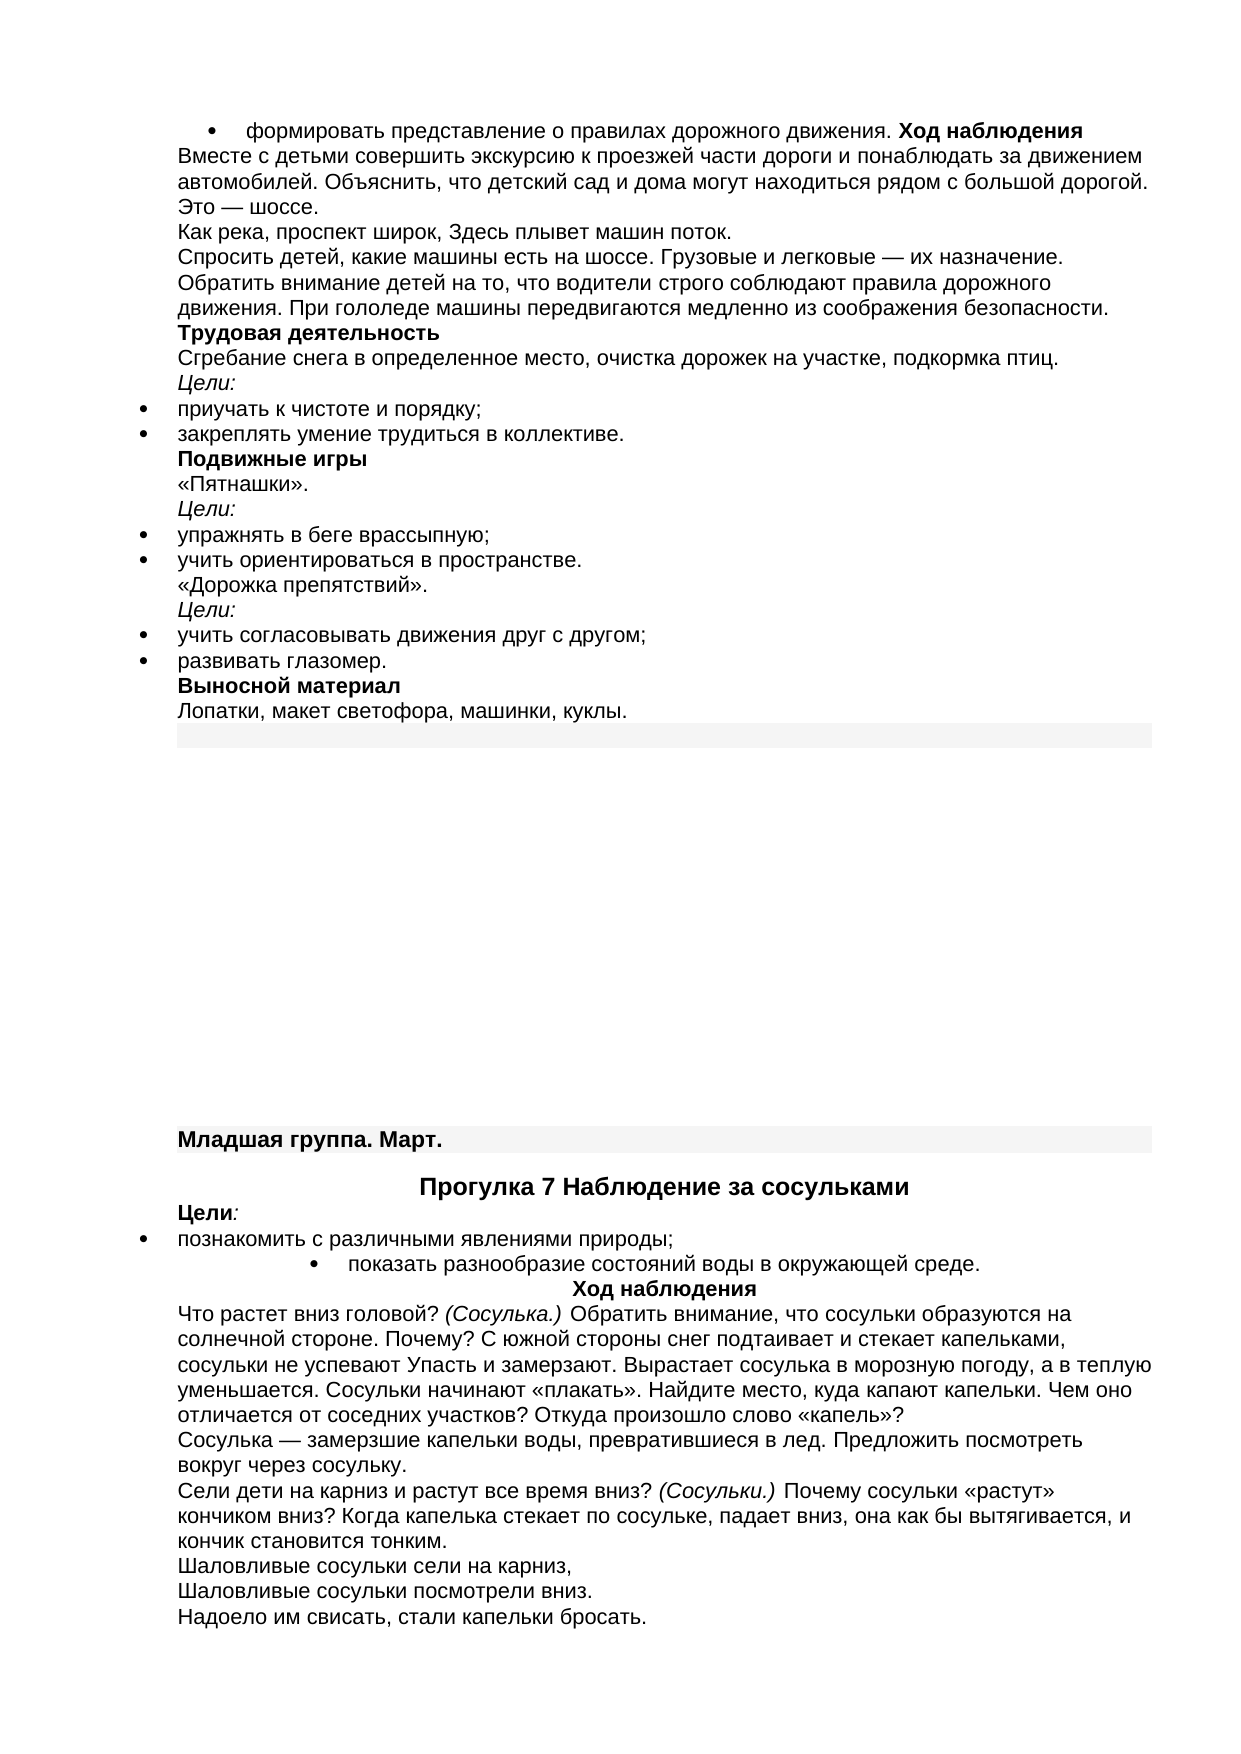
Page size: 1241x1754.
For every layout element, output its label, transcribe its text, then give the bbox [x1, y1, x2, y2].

text Младшая группа. Март. [177, 1126, 1152, 1153]
text Цели: [177, 496, 1152, 521]
text Цели: [177, 370, 1152, 395]
list учить ориентироваться в пространстве. «Дорожка препятствий». [140, 547, 1152, 597]
list развивать глазомер. [140, 647, 1152, 673]
list упражнять в беге врассыпную; [140, 521, 1152, 547]
list закреплять умение трудиться в коллективе. [140, 421, 1152, 446]
text Трудовая деятельность [177, 320, 1152, 345]
text Что растет вниз головой? (Сосулька.) Обратить внимание, что сосульки образуются на солнечной стороне. Почему? С южной стороны снег подтаивает и стекает капельками, сосульки не успевают Упасть и замерзают. Вырастает сосулька в морозную погоду, а в теплую уменьшается. Сосульки начинают «плакать». Найдите место, куда капают капельки. Чем оно отличается от соседних участков? Откуда произошло слово «капель»? [177, 1301, 1152, 1427]
text Надоело им свисать, стали капельки бросать. [177, 1604, 1152, 1629]
text Сгребание снега в определенное место, очистка дорожек на участке, подкормка птиц. [177, 345, 1152, 370]
text Сели дети на карниз и растут все время вниз? (Сосульки.) Почему сосульки «растут» кончиком вниз? Когда капелька стекает по сосульке, падает вниз, она как бы вытягивается, и кончик становится тонким. [177, 1478, 1152, 1553]
text Цели: [177, 1200, 1152, 1226]
list приучать к чистоте и порядку; [140, 395, 1152, 421]
text Вместе с детьми совершить экскурсию к проезжей части дороги и понаблюдать за движением автомобилей. Объяснить, что детский сад и дома могут находиться рядом с большой дорогой. Это — шоссе. [177, 143, 1152, 219]
text Шаловливые сосульки посмотрели вниз. [177, 1578, 1152, 1604]
text Цели: [177, 597, 1152, 622]
text Как река, проспект широк, Здесь плывет машин поток. [177, 219, 1152, 244]
text Выносной материал [177, 673, 1152, 698]
list формировать представление о правилах дорожного движения. Ход наблюдения [140, 118, 1152, 143]
text Подвижные игры [177, 446, 1152, 471]
text Прогулка 7 Наблюдение за сосульками [177, 1172, 1152, 1200]
list показать разнообразие состояний воды в окружающей среде. Ход наблюдения [140, 1251, 1152, 1301]
text «Пятнашки». [177, 471, 1152, 496]
text Шаловливые сосульки сели на карниз, [177, 1553, 1152, 1578]
text Сосулька — замерзшие капельки воды, превратившиеся в лед. Предложить посмотреть вокруг через сосульку. [177, 1427, 1152, 1478]
text Лопатки, макет светофора, машинки, куклы. [177, 698, 1152, 723]
list учить согласовывать движения друг с другом; [140, 622, 1152, 647]
text Спросить детей, какие машины есть на шоссе. Грузовые и легковые — их назначение. Обратить внимание детей на то, что водители строго соблюдают правила дорожного движения. При гололеде машины передвигаются медленно из соображения безопасности. [177, 244, 1152, 320]
list познакомить с различными явлениями природы; [140, 1226, 1152, 1251]
